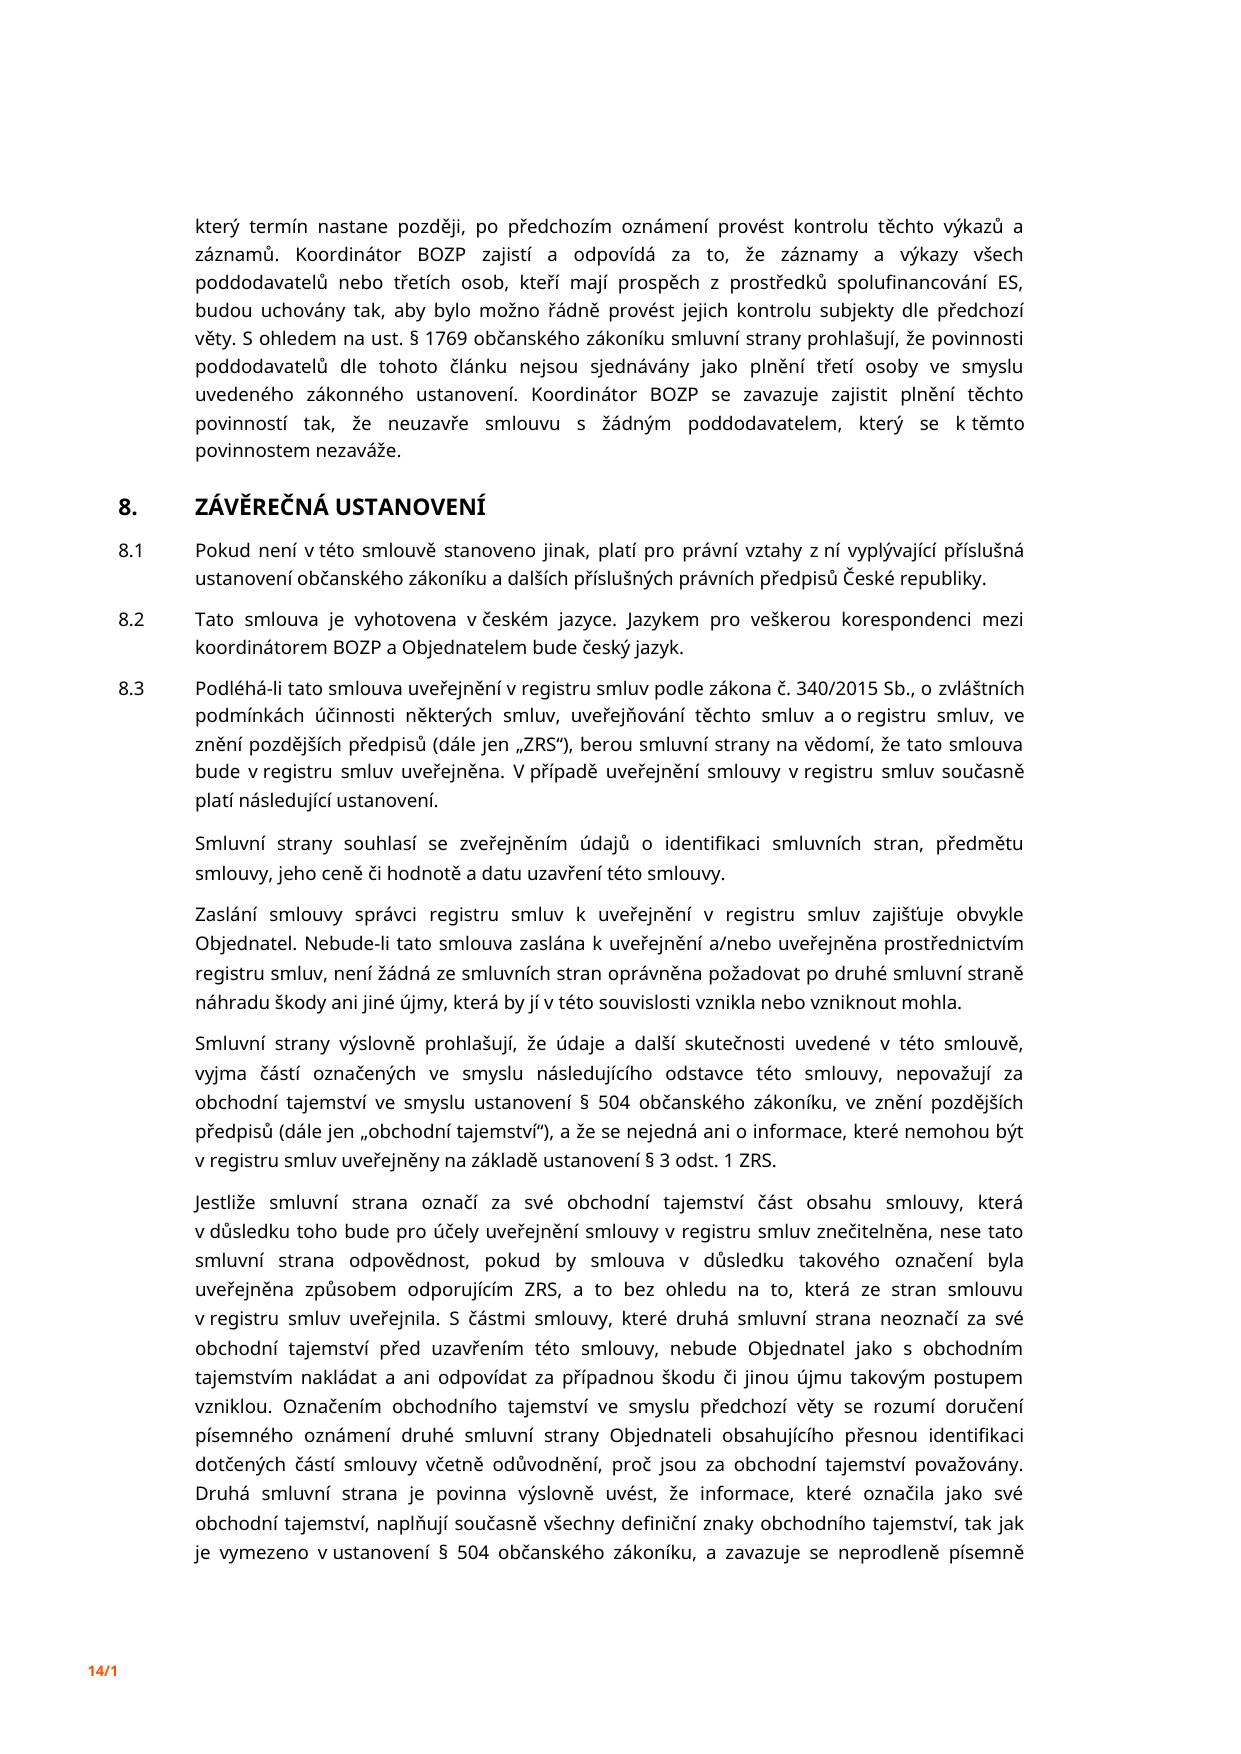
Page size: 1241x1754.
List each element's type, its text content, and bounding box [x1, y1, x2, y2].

text Smluvní strany souhlasí se zveřejněním údajů o identifikaci smluvních stran, předmětu smlouvy, jeho ceně či hodnotě a datu uzavření této smlouvy. [195, 827, 1024, 886]
list Podléhá-li tato smlouva uveřejnění v registru smluv podle zákona č. 340/2015 Sb., o zvláštních podmínkách účinnosti některých smluv, uveřejňování těchto smluv a o registru smluv, ve znění pozdějších předpisů (dále jen „ZRS“), berou smluvní strany na vědomí, že tato smlouva bude v registru smluv uveřejněna. V případě uveřejnění smlouvy v registru smluv současně platí následující ustanovení. [118, 675, 1024, 812]
list Pokud není v této smlouvě stanoveno jinak, platí pro právní vztahy z ní vyplývající příslušná ustanovení občanského zákoníku a dalších příslušných právních předpisů České republiky. [118, 538, 1024, 591]
text Zaslání smlouvy správci registru smluv k uveřejnění v registru smluv zajišťuje obvykle Objednatel. Nebude-li tato smlouva zaslána k uveřejnění a/nebo uveřejněna prostřednictvím registru smluv, není žádná ze smluvních stran oprávněna požadovat po druhé smluvní straně náhradu škody ani jiné újmy, která by jí v této souvislosti vznikla nebo vzniknout mohla. [195, 898, 1024, 1015]
text Smluvní strany výslovně prohlašují, že údaje a další skutečnosti uvedené v této smlouvě, vyjma částí označených ve smyslu následujícího odstavce této smlouvy, nepovažují za obchodní tajemství ve smyslu ustanovení § 504 občanského zákoníku, ve znění pozdějších předpisů (dále jen „obchodní tajemství“), a že se nejedná ani o informace, které nemohou být v registru smluv uveřejněny na základě ustanovení § 3 odst. 1 ZRS. [195, 1027, 1024, 1173]
list ZÁVĚREČNÁ USTANOVENÍ [118, 491, 1024, 522]
list Tato smlouva je vyhotovena v českém jazyce. Jazykem pro veškerou korespondenci mezi koordinátorem BOZP a Objednatelem bude český jazyk. [118, 606, 1024, 660]
